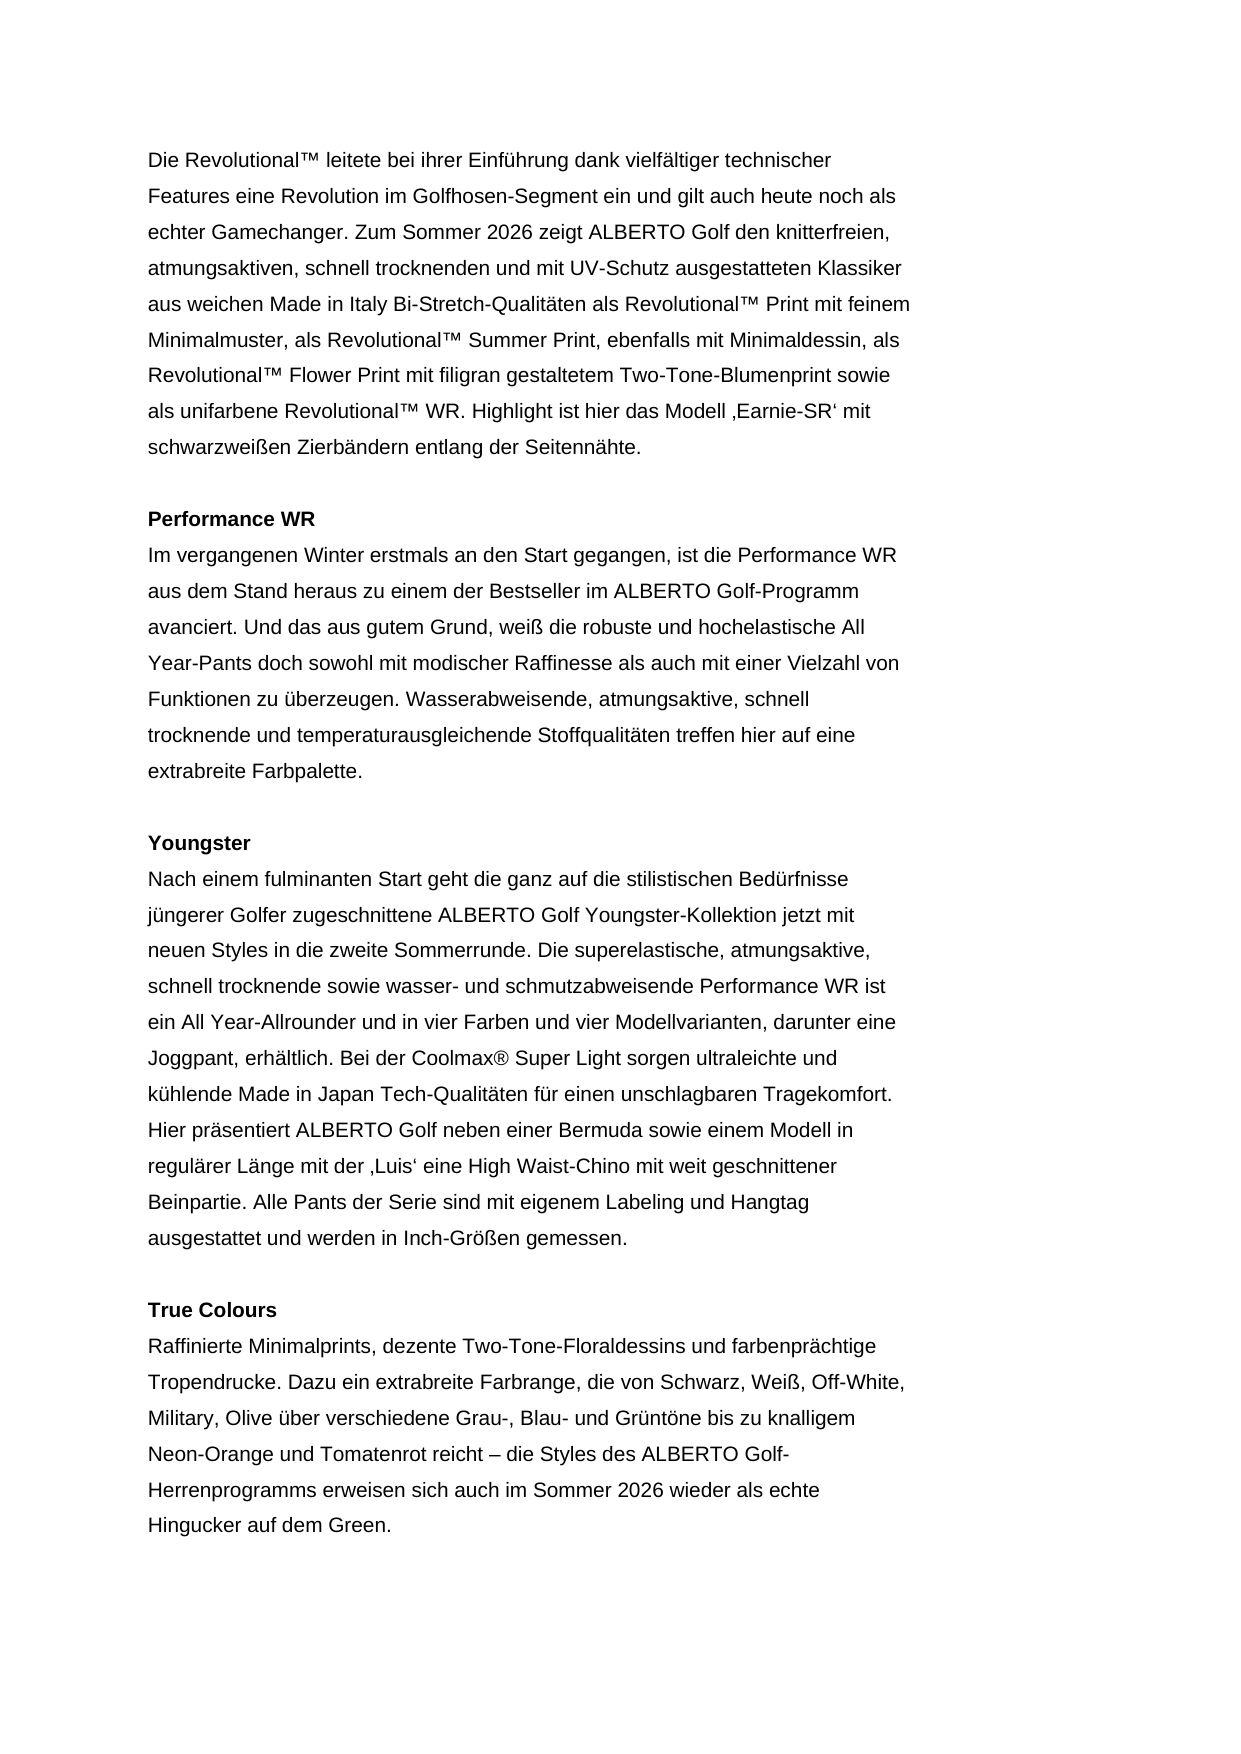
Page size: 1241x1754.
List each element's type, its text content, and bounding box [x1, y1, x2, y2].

text Performance WR [148, 507, 916, 531]
text Im vergangenen Winter erstmals an den Start gegangen, ist die Performance WR aus dem Stand heraus zu einem der Bestseller im ALBERTO Golf-Programm avanciert. Und das aus gutem Grund, weiß die robuste und hochelastische All Year-Pants doch sowohl mit modischer Raffinesse als auch mit einer Vielzahl von Funktionen zu überzeugen. Wasserabweisende, atmungsaktive, schnell trocknende und temperaturausgleichende Stoffqualitäten treffen hier auf eine extrabreite Farbpalette. [148, 543, 916, 783]
text Raffinierte Minimalprints, dezente Two-Tone-Floraldessins und farbenprächtige Tropendrucke. Dazu ein extrabreite Farbrange, die von Schwarz, Weiß, Off-White, Military, Olive über verschiedene Grau-, Blau- und Grüntöne bis zu knalligem Neon-Orange und Tomatenrot reicht – die Styles des ALBERTO Golf-Herrenprogramms erweisen sich auch im Sommer 2026 wieder als echte Hingucker auf dem Green. [148, 1334, 916, 1537]
text Nach einem fulminanten Start geht die ganz auf die stilistischen Bedürfnisse jüngerer Golfer zugeschnittene ALBERTO Golf Youngster-Kollektion jetzt mit neuen Styles in die zweite Sommerrunde. Die superelastische, atmungsaktive, schnell trocknende sowie wasser- und schmutzabweisende Performance WR ist ein All Year-Allrounder und in vier Farben und vier Modellvarianten, darunter eine Joggpant, erhältlich. Bei der Coolmax® Super Light sorgen ultraleichte und kühlende Made in Japan Tech-Qualitäten für einen unschlagbaren Tragekomfort. Hier präsentiert ALBERTO Golf neben einer Bermuda sowie einem Modell in regulärer Länge mit der ‚Luis‘ eine High Waist-Chino mit weit geschnittener Beinpartie. Alle Pants der Serie sind mit eigenem Labeling und Hangtag ausgestattet und werden in Inch-Größen gemessen. [148, 866, 916, 1250]
text True Colours [148, 1298, 916, 1322]
text Youngster [148, 831, 916, 854]
text Die Revolutional™ leitete bei ihrer Einführung dank vielfältiger technischer Features eine Revolution im Golfhosen-Segment ein und gilt auch heute noch als echter Gamechanger. Zum Sommer 2026 zeigt ALBERTO Golf den knitterfreien, atmungsaktiven, schnell trocknenden und mit UV-Schutz ausgestatteten Klassiker aus weichen Made in Italy Bi-Stretch-Qualitäten als Revolutional™ Print mit feinem Minimalmuster, als Revolutional™ Summer Print, ebenfalls mit Minimaldessin, als Revolutional™ Flower Print mit filigran gestaltetem Two-Tone-Blumenprint sowie als unifarbene Revolutional™ WR. Highlight ist hier das Modell ‚Earnie-SR‘ mit schwarzweißen Zierbändern entlang der Seitennähte. [148, 148, 916, 459]
